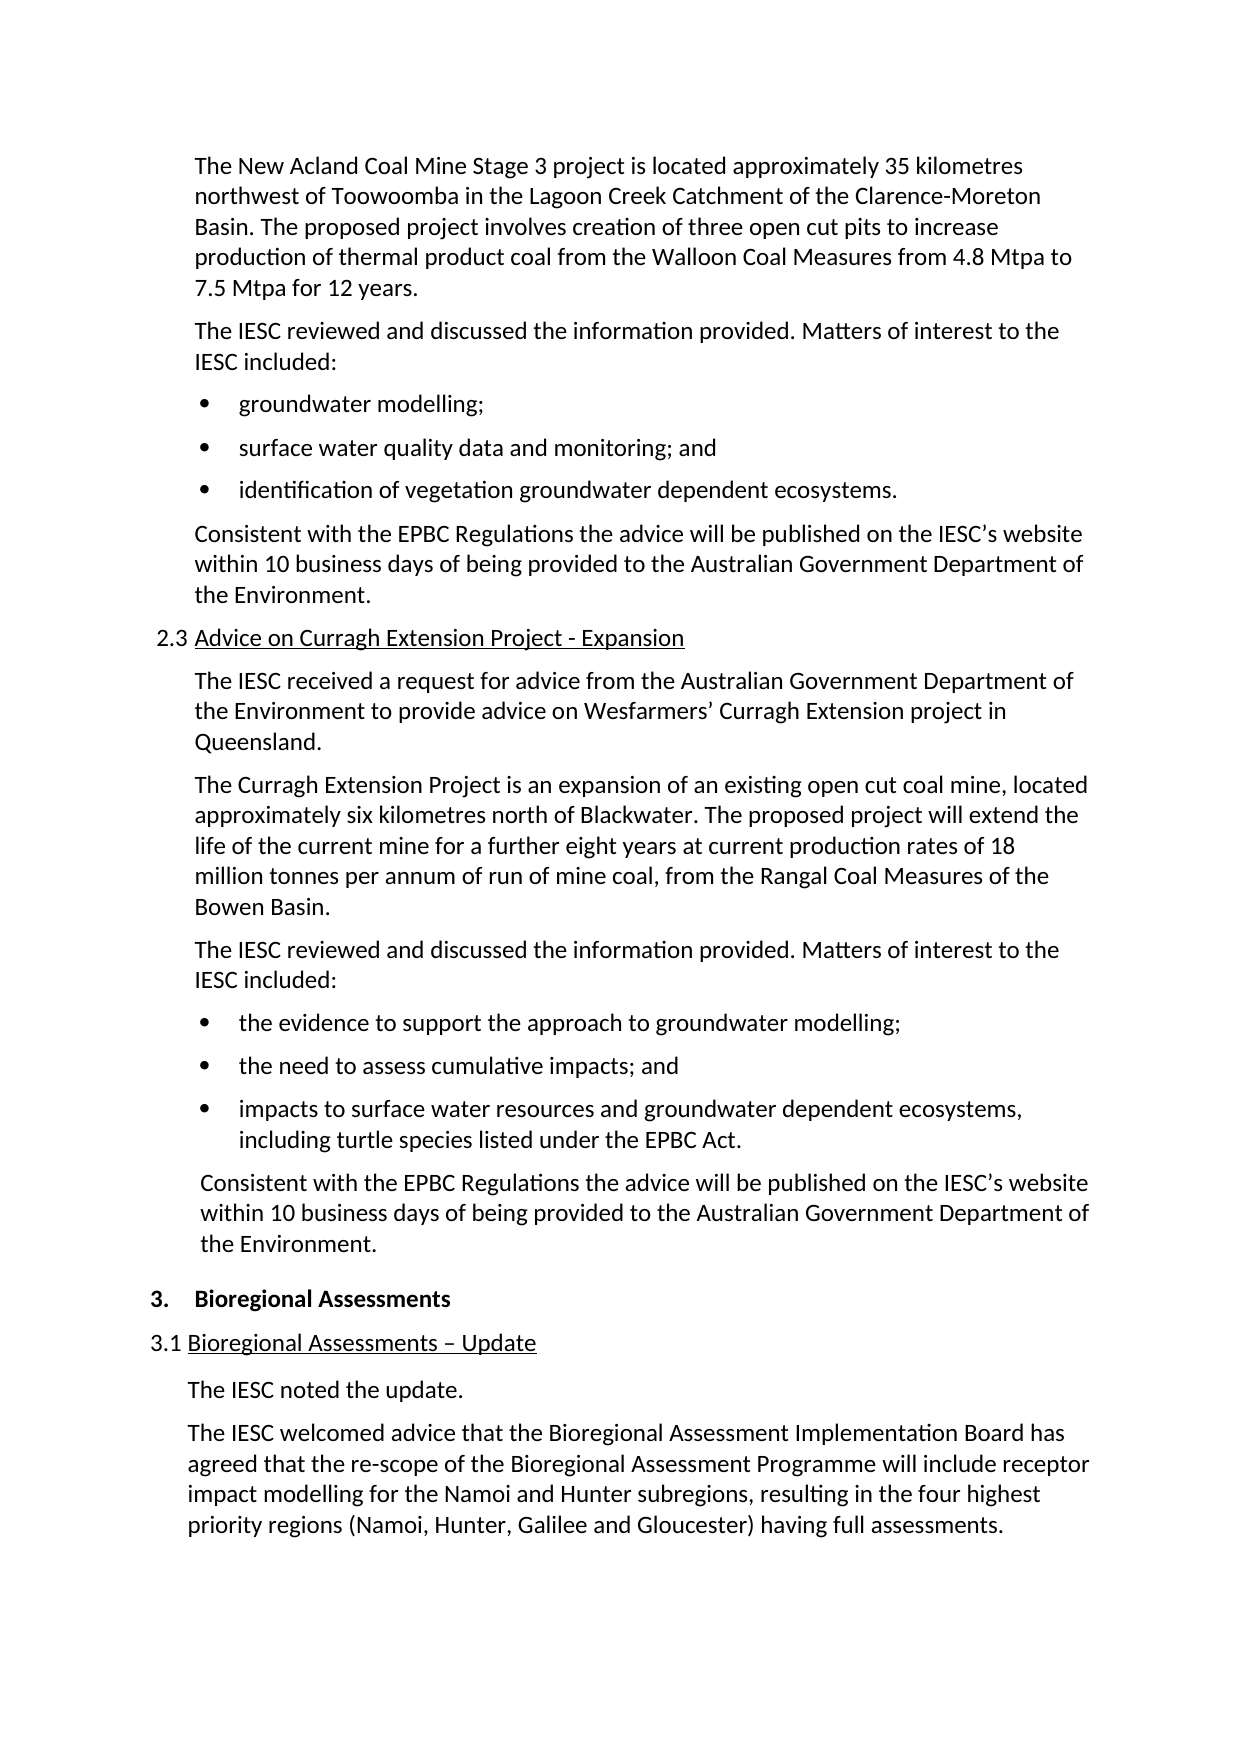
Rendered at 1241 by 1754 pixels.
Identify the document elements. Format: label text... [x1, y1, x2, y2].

list Bioregional Assessments – Update [150, 1327, 1090, 1357]
list 2.3 Advice on Curragh Extension Project - Expansion [156, 622, 1090, 652]
list The IESC welcomed advice that the Bioregional Assessment Implementation Board has agreed that the re-scope of the Bioregional Assessment Programme will include receptor impact modelling for the Namoi and Hunter subregions, resulting in the four highest priority regions (Namoi, Hunter, Galilee and Gloucester) having full assessments. [187, 1417, 1090, 1539]
text 3. Bioregional Assessments [150, 1284, 1090, 1314]
list groundwater modelling; [200, 389, 1090, 419]
list surface water quality data and monitoring; and [200, 432, 1090, 462]
list The Curragh Extension Project is an expansion of an existing open cut coal mine, located approximately six kilometres north of Blackwater. The proposed project will extend the life of the current mine for a further eight years at current production rates of 18 million tonnes per annum of run of mine coal, from the Rangal Coal Measures of the Bowen Basin. [194, 769, 1090, 921]
text The IESC reviewed and discussed the information provided. Matters of interest to the IESC included: [194, 934, 1090, 995]
list the need to assess cumulative impacts; and [200, 1051, 1090, 1081]
list The IESC noted the update. [187, 1374, 1090, 1405]
list the evidence to support the approach to groundwater modelling; [200, 1007, 1090, 1038]
text The IESC received a request for advice from the Australian Government Department of the Environment to provide advice on Wesfarmers’ Curragh Extension project in Queensland. [194, 665, 1090, 756]
list identification of vegetation groundwater dependent ecosystems. [200, 475, 1090, 505]
list The New Acland Coal Mine Stage 3 project is located approximately 35 kilometres northwest of Toowoomba in the Lagoon Creek Catchment of the Clarence-Moreton Basin. The proposed project involves creation of three open cut pits to increase production of thermal product coal from the Walloon Coal Measures from 4.8 Mtpa to 7.5 Mtpa for 12 years. [194, 150, 1090, 303]
list impacts to surface water resources and groundwater dependent ecosystems, including turtle species listed under the EPBC Act. [200, 1093, 1090, 1154]
text The IESC reviewed and discussed the information provided. Matters of interest to the IESC included: [194, 315, 1090, 376]
